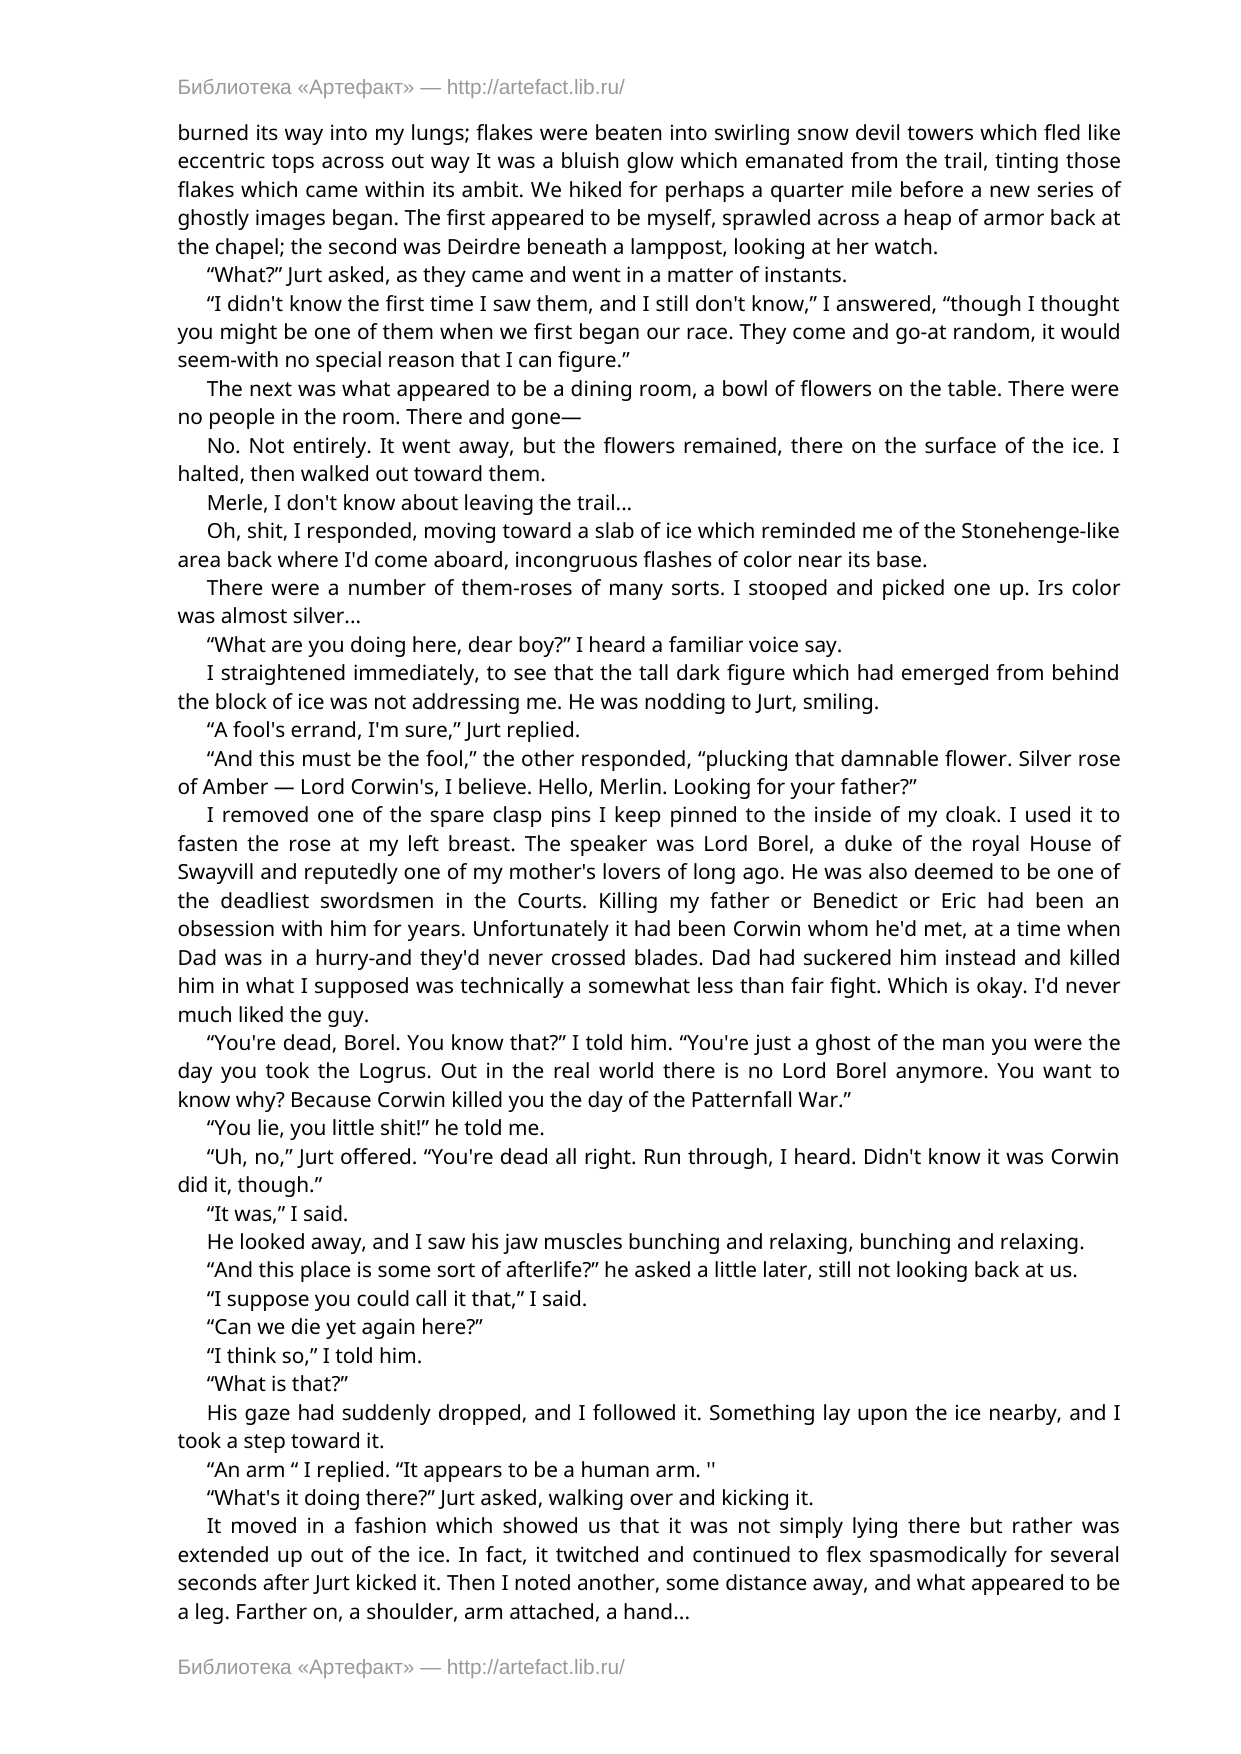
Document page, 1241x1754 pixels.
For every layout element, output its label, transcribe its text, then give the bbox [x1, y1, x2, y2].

text It moved in a fashion which showed us that it was not simply lying there but rather was extended up out of the ice. In fact, it twitched and continued to flex spasmodically for several seconds after Jurt kicked it. Then I noted another, some distance away, and what appeared to be a leg. Farther on, a shoulder, arm attached, a hand... [177, 1512, 1122, 1625]
text “I think so,” I told him. [177, 1341, 1122, 1369]
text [177, 118, 1122, 260]
text There were a number of them-roses of many sorts. I stooped and picked one up. Irs color was almost silver... [177, 573, 1122, 630]
text “It was,” I said. [177, 1199, 1122, 1227]
text “I didn't know the first time I saw them, and I still don't know,” I answered, “though I thought you might be one of them when we first began our race. They come and go-at random, it would seem-with no special reason that I can figure.” [177, 289, 1122, 374]
text His gaze had suddenly dropped, and I followed it. Something lay upon the ice nearby, and I took a step toward it. [177, 1398, 1122, 1455]
text I removed one of the spare clasp pins I keep pinned to the inside of my cloak. I used it to fasten the rose at my left breast. The speaker was Lord Borel, a duke of the royal House of Swayvill and reputedly one of my mother's lovers of long ago. He was also deemed to be one of the deadliest swordsmen in the Courts. Killing my father or Benedict or Eric had been an obsession with him for years. Unfortunately it had been Corwin whom he'd met, at a time when Dad was in a hurry-and they'd never crossed blades. Dad had suckered him instead and killed him in what I supposed was technically a somewhat less than fair fight. Which is okay. I'd never much liked the guy. [177, 801, 1122, 1028]
text “What is that?” [177, 1369, 1122, 1398]
text Merle, I don't know about leaving the trail... [177, 488, 1122, 516]
text Oh, shit, I responded, moving toward a slab of ice which reminded me of the Stonehenge-like area back where I'd come aboard, incongruous flashes of color near its base. [177, 516, 1122, 573]
text “And this must be the fool,” the other responded, “plucking that damnable flower. Silver rose of Amber — Lord Corwin's, I believe. Hello, Merlin. Looking for your father?” [177, 744, 1122, 801]
text “Can we die yet again here?” [177, 1312, 1122, 1341]
text “Uh, no,” Jurt offered. “You're dead all right. Run through, I heard. Didn't know it was Corwin did it, though.” [177, 1142, 1122, 1199]
text I straightened immediately, to see that the tall dark figure which had emerged from behind the block of ice was not addressing me. He was nodding to Jurt, smiling. [177, 658, 1122, 715]
text “A fool's errand, I'm sure,” Jurt replied. [177, 715, 1122, 744]
text “An arm “ I replied. “It appears to be a human arm. '' [177, 1455, 1122, 1483]
text “You lie, you little shit!” he told me. [177, 1113, 1122, 1142]
text “What are you doing here, dear boy?” I heard a familiar voice say. [177, 630, 1122, 658]
text “What?” Jurt asked, as they came and went in a matter of instants. [177, 260, 1122, 289]
text “What's it doing there?” Jurt asked, walking over and kicking it. [177, 1483, 1122, 1512]
text He looked away, and I saw his jaw muscles bunching and relaxing, bunching and relaxing. [177, 1227, 1122, 1256]
text “And this place is some sort of afterlife?” he asked a little later, still not looking back at us. [177, 1256, 1122, 1284]
text “I suppose you could call it that,” I said. [177, 1284, 1122, 1312]
text “You're dead, Borel. You know that?” I told him. “You're just a ghost of the man you were the day you took the Logrus. Out in the real world there is no Lord Borel anymore. You want to know why? Because Corwin killed you the day of the Patternfall War.” [177, 1028, 1122, 1113]
text The next was what appeared to be a dining room, a bowl of flowers on the table. There were no people in the room. There and gone— [177, 374, 1122, 431]
text No. Not entirely. It went away, but the flowers remained, there on the surface of the ice. I halted, then walked out toward them. [177, 431, 1122, 488]
